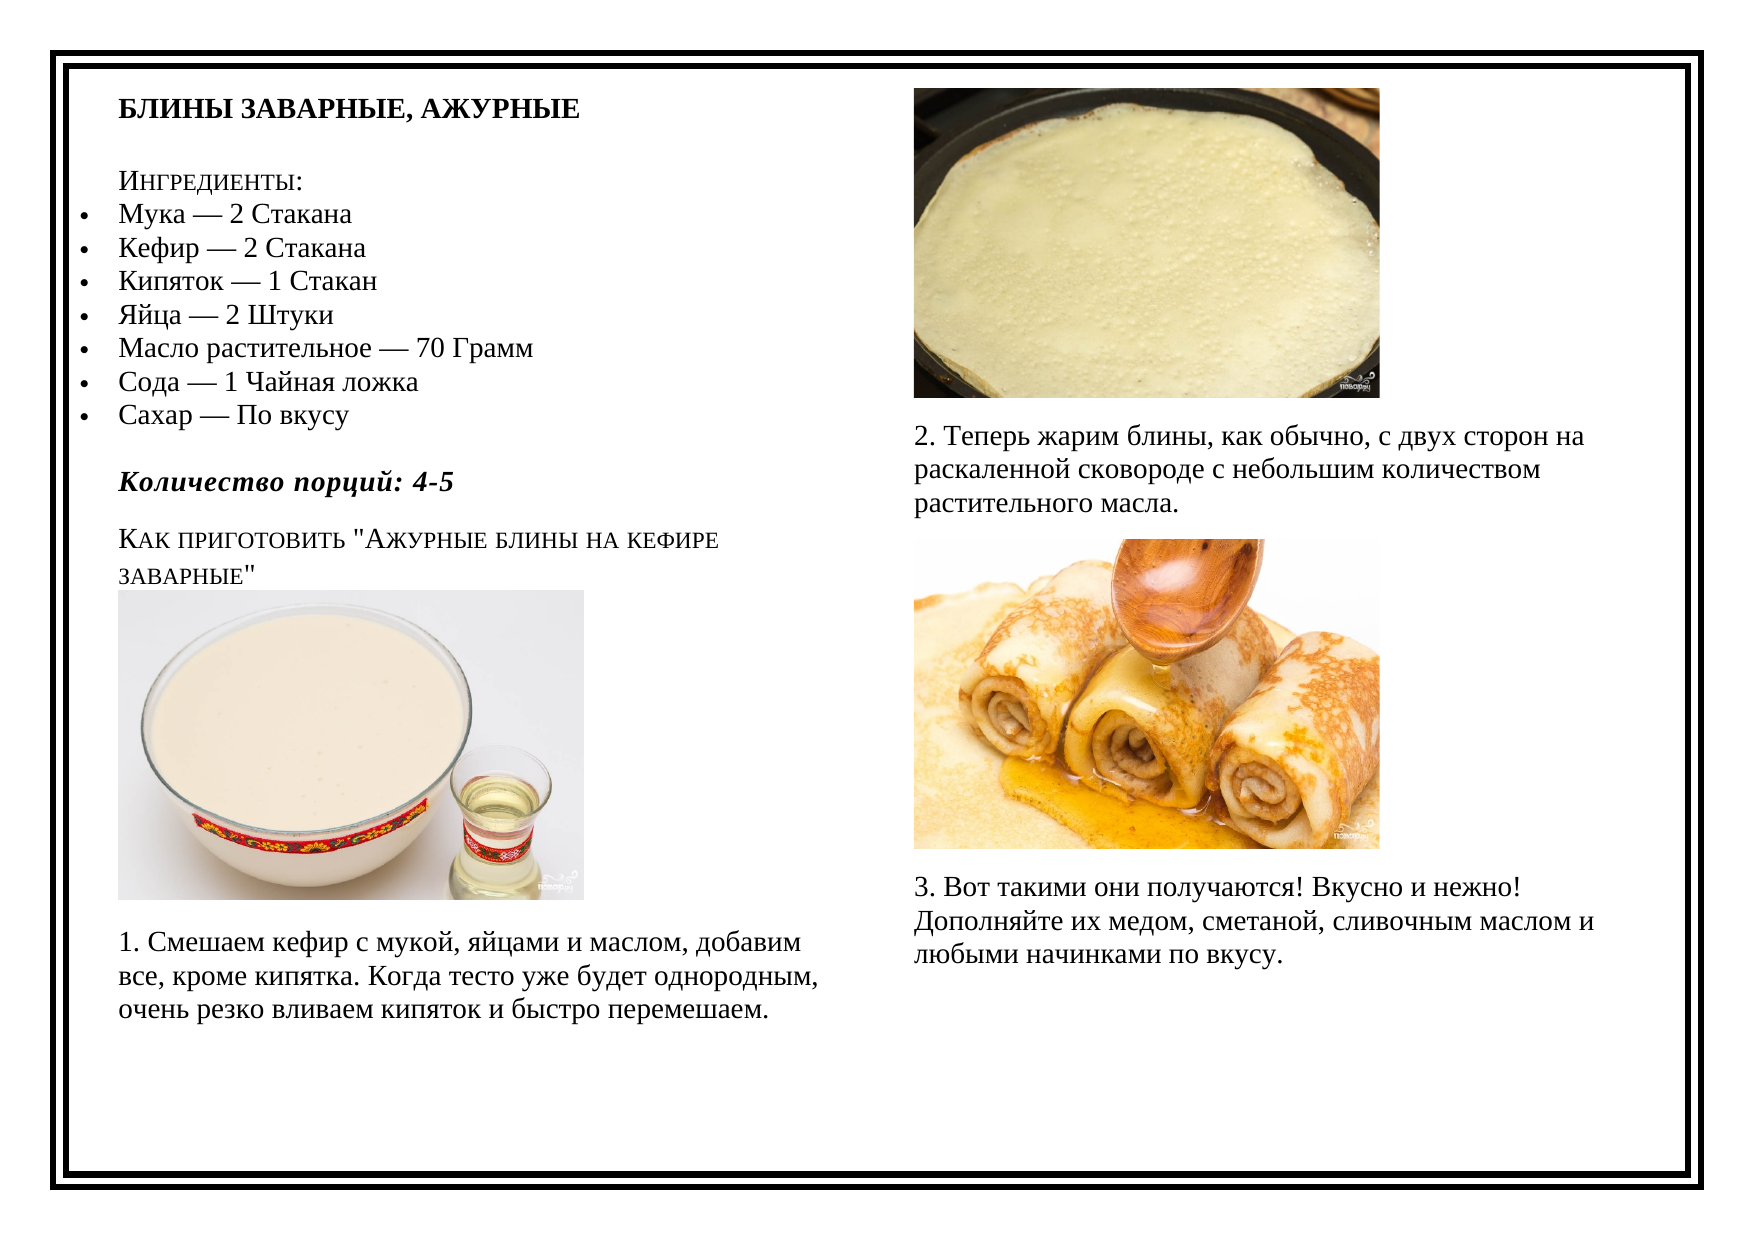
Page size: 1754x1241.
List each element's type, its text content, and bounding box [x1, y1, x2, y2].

subtitle БЛИНЫ ЗАВАРНЫЕ, АЖУРНЫЕ [118, 88, 840, 124]
picture [118, 590, 584, 900]
text 1. Смешаем кефир с мукой, яйцами и маслом, добавим все, кроме кипятка. Когда тесто уже будет однородным, очень резко вливаем кипяток и быстро перемешаем. [118, 924, 840, 1025]
list Мука — 2 Стакана [81, 196, 840, 230]
subtitle Ингредиенты: [118, 160, 840, 196]
list Масло растительное — 70 Грамм [81, 330, 840, 364]
text 2. Теперь жарим блины, как обычно, с двух сторон на раскаленной сковороде с небольшим количеством растительного масла. [914, 418, 1636, 519]
list Сахар — По вкусу [81, 397, 840, 431]
subtitle Как приготовить "Ажурные блины на кефире заварные" [118, 519, 840, 591]
picture [913, 88, 1380, 398]
text 3. Вот такими они получаются! Вкусно и нежно! Дополняйте их медом, сметаной, сливочным маслом и любыми начинками по вкусу. [914, 869, 1636, 970]
picture [913, 539, 1380, 849]
list Кипяток — 1 Стакан [81, 263, 840, 297]
list Кефир — 2 Стакана [81, 230, 840, 263]
list Сода — 1 Чайная ложка [81, 364, 840, 397]
list Яйца — 2 Штуки [81, 297, 840, 330]
text Количество порций: 4-5 [118, 431, 840, 498]
